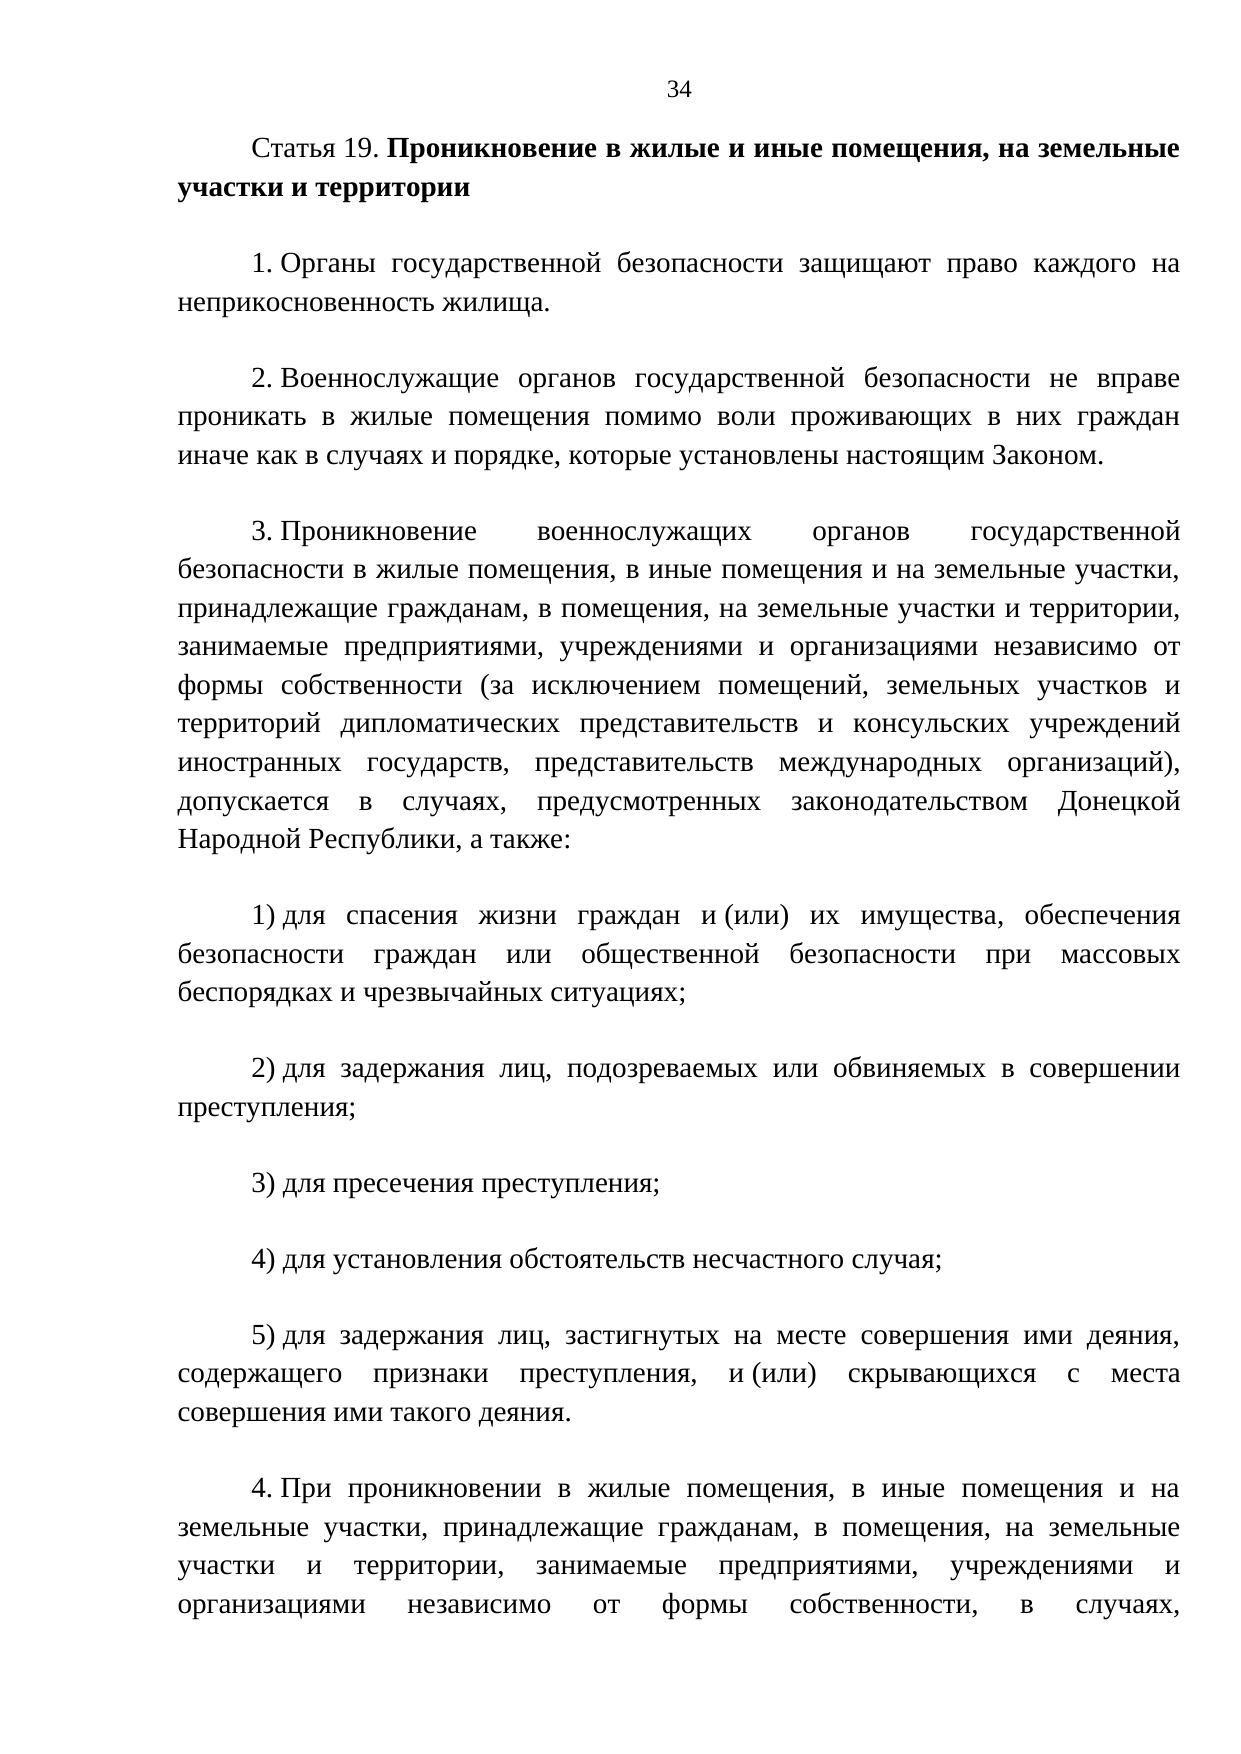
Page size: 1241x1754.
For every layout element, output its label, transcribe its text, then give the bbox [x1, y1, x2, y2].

text 1. Органы государственной безопасности защищают право каждого на неприкосновенность жилища. [177, 245, 1181, 317]
text Статья 19. Проникновение в жилые и иные помещения, на земельные участки и территории [177, 131, 1181, 203]
text 5) для задержания лиц, застигнутых на месте совершения ими деяния, содержащего признаки преступления, и (или) скрывающихся с места совершения ими такого деяния. [177, 1317, 1181, 1428]
text 4) для установления обстоятельств несчастного случая; [177, 1241, 1181, 1274]
text 3. Проникновение военнослужащих органов государственной безопасности в жилые помещения, в иные помещения и на земельные участки, принадлежащие гражданам, в помещения, на земельные участки и территории, занимаемые предприятиями, учреждениями и организациями независимо от формы собственности (за исключением помещений, земельных участков и территорий дипломатических представительств и консульских учреждений иностранных государств, представительств международных организаций), допускается в случаях, предусмотренных законодательством Донецкой Народной Республики, а также: [177, 513, 1181, 855]
text 2) для задержания лиц, подозреваемых или обвиняемых в совершении преступления; [177, 1050, 1181, 1122]
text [177, 1470, 1181, 1619]
text 3) для пресечения преступления; [177, 1165, 1181, 1198]
text 2. Военнослужащие органов государственной безопасности не вправе проникать в жилые помещения помимо воли проживающих в них граждан иначе как в случаях и порядке, которые установлены настоящим Законом. [177, 360, 1181, 470]
text 1) для спасения жизни граждан и (или) их имущества, обеспечения безопасности граждан или общественной безопасности при массовых беспорядках и чрезвычайных ситуациях; [177, 897, 1181, 1008]
